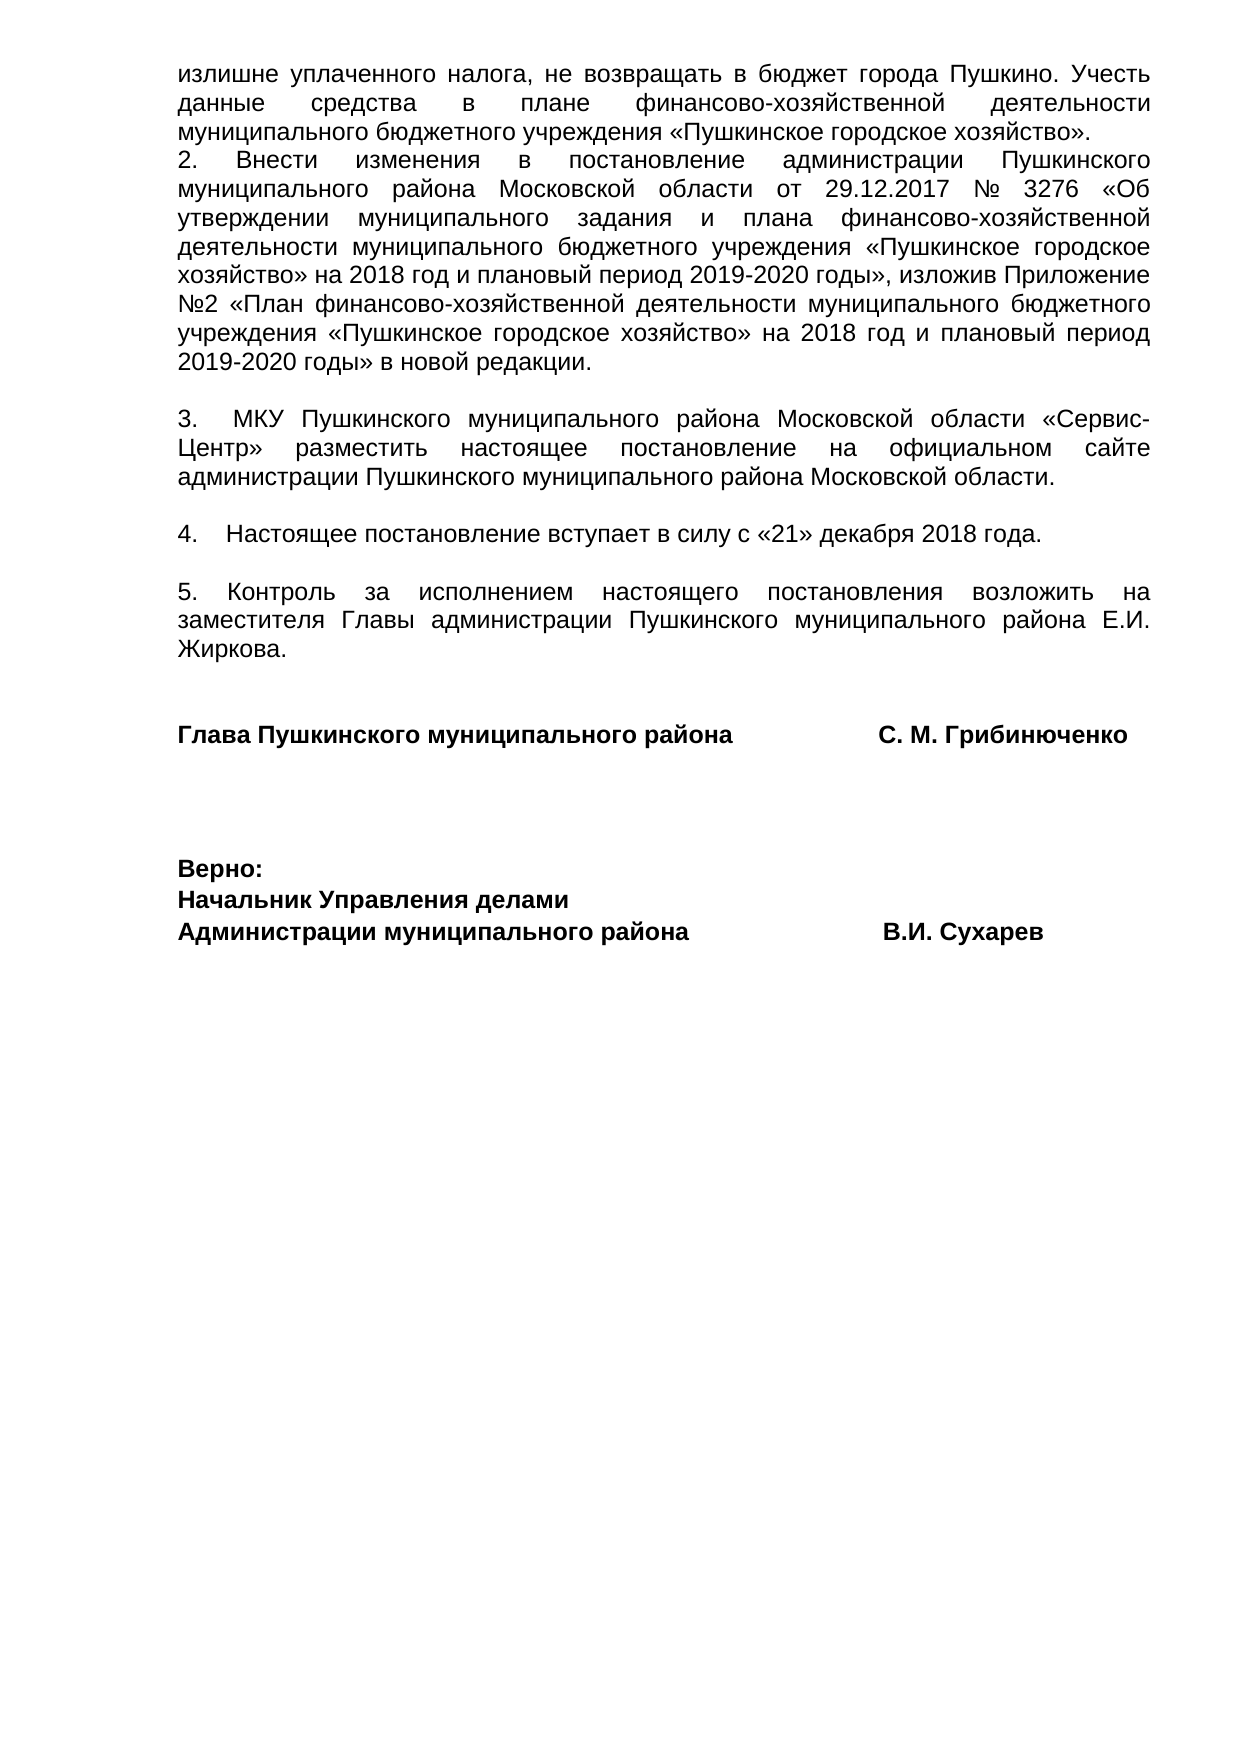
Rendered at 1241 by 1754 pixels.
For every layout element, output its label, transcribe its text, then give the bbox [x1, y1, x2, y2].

text 2. Внести изменения в постановление администрации Пушкинского муниципального района Московской области от 29.12.2017 № 3276 «Об утверждении муниципального задания и плана финансово-хозяйственной деятельности муниципального бюджетного учреждения «Пушкинское городское хозяйство» на 2018 год и плановый период 2019-2020 годы», изложив Приложение №2 «План финансово-хозяйственной деятельности муниципального бюджетного учреждения «Пушкинское городское хозяйство» на 2018 год и плановый период 2019-2020 годы» в новой редакции. [177, 145, 1152, 375]
text Глава Пушкинского муниципального района С. М. Грибинюченко [177, 720, 1152, 749]
text 4. Настоящее постановление вступает в силу с «21» декабря 2018 года. [177, 519, 1152, 548]
text Верно: [177, 854, 1152, 883]
text 3. МКУ Пушкинского муниципального района Московской области «Сервис-Центр» разместить настоящее постановление на официальном сайте администрации Пушкинского муниципального района Московской области. [177, 404, 1152, 490]
text 5. Контроль за исполнением настоящего постановления возложить на заместителя Главы администрации Пушкинского муниципального района Е.И. Жиркова. [177, 577, 1152, 663]
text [177, 59, 1152, 145]
text Начальник Управления делами [177, 885, 1152, 914]
text Администрации муниципального района В.И. Сухарев [177, 916, 1152, 945]
